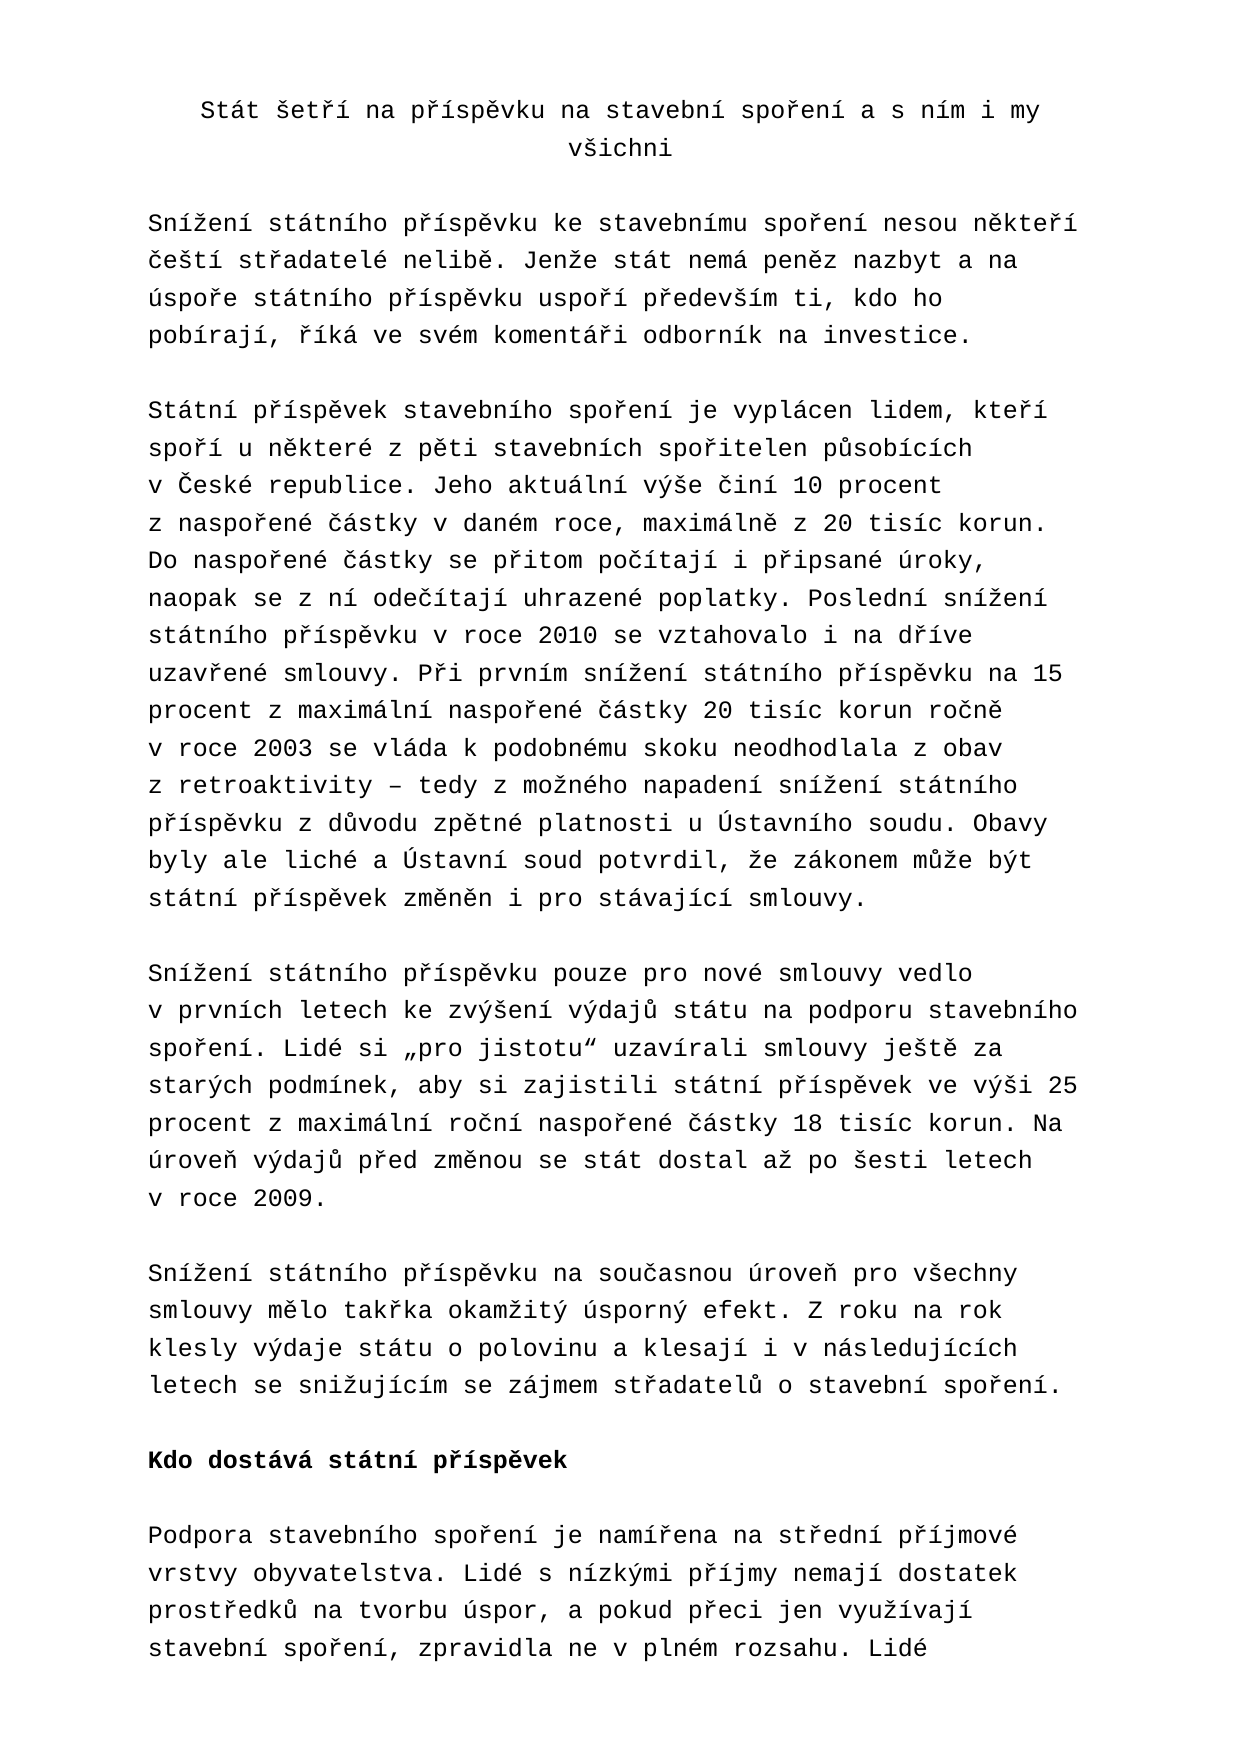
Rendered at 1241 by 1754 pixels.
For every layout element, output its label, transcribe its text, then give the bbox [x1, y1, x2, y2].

text Státní příspěvek stavebního spoření je vyplácen lidem, kteří spoří u některé z pěti stavebních spořitelen působících v České republice. Jeho aktuální výše činí 10 procent z naspořené částky v daném roce, maximálně z 20 tisíc korun. Do naspořené částky se přitom počítají i připsané úroky, naopak se z ní odečítají uhrazené poplatky. Poslední snížení státního příspěvku v roce 2010 se vztahovalo i na dříve uzavřené smlouvy. Při prvním snížení státního příspěvku na 15 procent z maximální naspořené částky 20 tisíc korun ročně v roce 2003 se vláda k podobnému skoku neodhodlala z obav z retroaktivity – tedy z možného napadení snížení státního příspěvku z důvodu zpětné platnosti u Ústavního soudu. Obavy byly ale liché a Ústavní soud potvrdil, že zákonem může být státní příspěvek změněn i pro stávající smlouvy. [148, 389, 1092, 914]
text Stát šetří na příspěvku na stavební spoření a s ním i my všichni [148, 89, 1092, 164]
text Snížení státního příspěvku na současnou úroveň pro všechny smlouvy mělo takřka okamžitý úsporný efekt. Z roku na rok klesly výdaje státu o polovinu a klesají i v následujících letech se snižujícím se zájmem střadatelů o stavební spoření. [148, 1251, 1092, 1401]
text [148, 1514, 1092, 1664]
text Snížení státního příspěvku ke stavebnímu spoření nesou někteří čeští střadatelé nelibě. Jenže stát nemá peněz nazbyt a na úspoře státního příspěvku uspoří především ti, kdo ho pobírají, říká ve svém komentáři odborník na investice. [148, 201, 1092, 351]
text Kdo dostává státní příspěvek [148, 1439, 1092, 1476]
text Snížení státního příspěvku pouze pro nové smlouvy vedlo v prvních letech ke zvýšení výdajů státu na podporu stavebního spoření. Lidé si „pro jistotu“ uzavírali smlouvy ještě za starých podmínek, aby si zajistili státní příspěvek ve výši 25 procent z maximální roční naspořené částky 18 tisíc korun. Na úroveň výdajů před změnou se stát dostal až po šesti letech v roce 2009. [148, 951, 1092, 1214]
